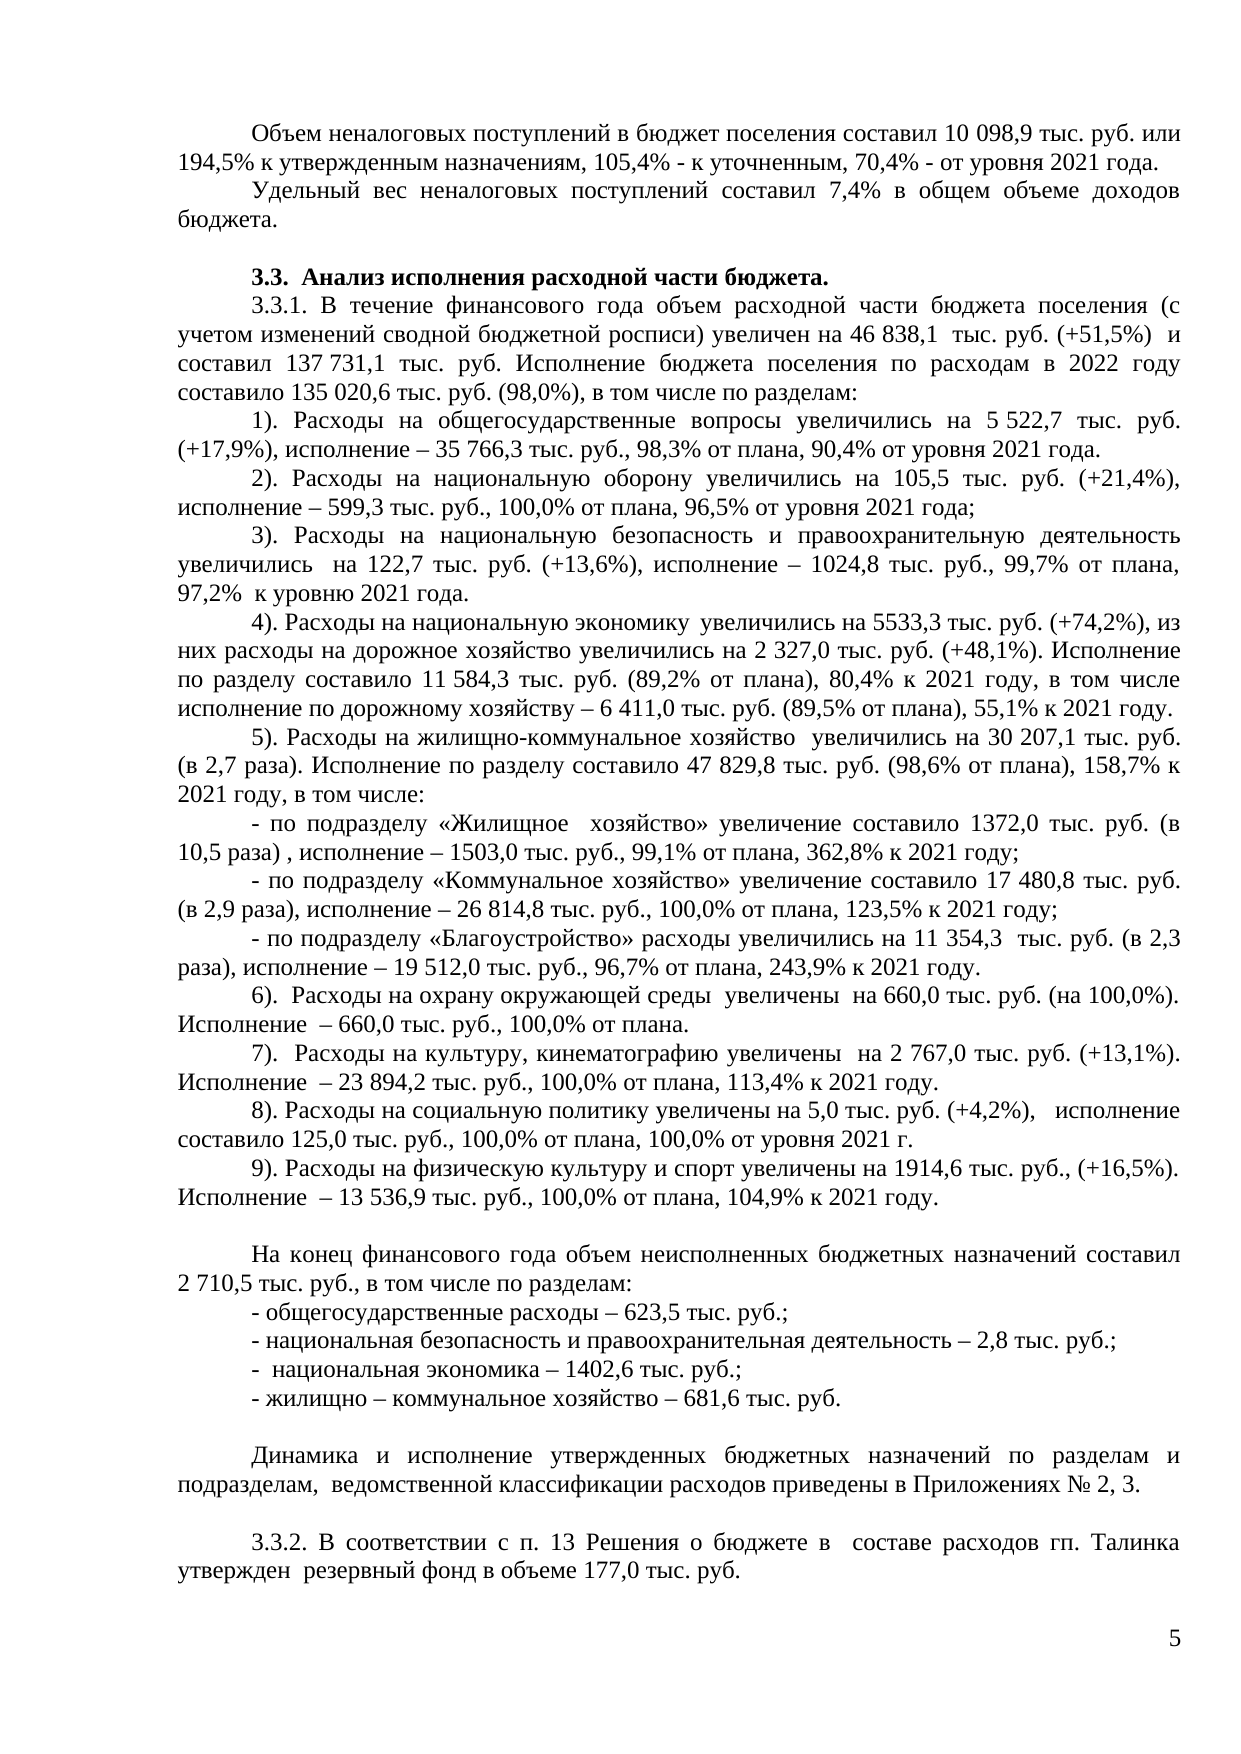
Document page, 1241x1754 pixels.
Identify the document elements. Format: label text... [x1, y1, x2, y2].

text Удельный вес неналоговых поступлений составил 7,4% в общем объеме доходов бюджета. [177, 176, 1181, 233]
text 3.3.1. В течение финансового года объем расходной части бюджета поселения (с учетом изменений сводной бюджетной росписи) увеличен на 46 838,1 тыс. руб. (+51,5%) и составил 137 731,1 тыс. руб. Исполнение бюджета поселения по расходам в 2022 году составило 135 020,6 тыс. руб. (98,0%), в том числе по разделам: [177, 291, 1181, 406]
text Динамика и исполнение утвержденных бюджетных назначений по разделам и подразделам, ведомственной классификации расходов приведены в Приложениях № 2, 3. [177, 1441, 1181, 1498]
text 3.3.2. В соответствии с п. 13 Решения о бюджете в составе расходов гп. Талинка утвержден резервный фонд в объеме 177,0 тыс. руб. [177, 1527, 1181, 1584]
text - общегосударственные расходы – 623,5 тыс. руб.; [177, 1297, 1181, 1326]
text - национальная безопасность и правоохранительная деятельность – 2,8 тыс. руб.; [177, 1326, 1181, 1354]
text 8). Расходы на социальную политику увеличены на 5,0 тыс. руб. (+4,2%), исполнение составило 125,0 тыс. руб., 100,0% от плана, 100,0% от уровня 2021 г. [177, 1096, 1181, 1153]
text 9). Расходы на физическую культуру и спорт увеличены на 1914,6 тыс. руб., (+16,5%). Исполнение – 13 536,9 тыс. руб., 100,0% от плана, 104,9% к 2021 году. [177, 1153, 1181, 1211]
text 2). Расходы на национальную оборону увеличились на 105,5 тыс. руб. (+21,4%), исполнение – 599,3 тыс. руб., 100,0% от плана, 96,5% от уровня 2021 года; [177, 463, 1181, 521]
text 5). Расходы на жилищно-коммунальное хозяйство увеличились на 30 207,1 тыс. руб. (в 2,7 раза). Исполнение по разделу составило 47 829,8 тыс. руб. (98,6% от плана), 158,7% к 2021 году, в том числе: [177, 722, 1181, 808]
text На конец финансового года объем неисполненных бюджетных назначений составил 2 710,5 тыс. руб., в том числе по разделам: [177, 1239, 1181, 1297]
text - по подразделу «Коммунальное хозяйство» увеличение составило 17 480,8 тыс. руб. (в 2,9 раза), исполнение – 26 814,8 тыс. руб., 100,0% от плана, 123,5% к 2021 году; [177, 866, 1181, 923]
text 1). Расходы на общегосударственные вопросы увеличились на 5 522,7 тыс. руб. (+17,9%), исполнение – 35 766,3 тыс. руб., 98,3% от плана, 90,4% от уровня 2021 года. [177, 406, 1181, 463]
text - жилищно – коммунальное хозяйство – 681,6 тыс. руб. [177, 1383, 1181, 1412]
text - по подразделу «Жилищное хозяйство» увеличение составило 1372,0 тыс. руб. (в 10,5 раза) , исполнение – 1503,0 тыс. руб., 99,1% от плана, 362,8% к 2021 году; [177, 808, 1181, 866]
text 4). Расходы на национальную экономику увеличились на 5533,3 тыс. руб. (+74,2%), из них расходы на дорожное хозяйство увеличились на 2 327,0 тыс. руб. (+48,1%). Исполнение по разделу составило 11 584,3 тыс. руб. (89,2% от плана), 80,4% к 2021 году, в том числе исполнение по дорожному хозяйству – 6 411,0 тыс. руб. (89,5% от плана), 55,1% к 2021 году. [177, 607, 1181, 722]
text - по подразделу «Благоустройство» расходы увеличились на 11 354,3 тыс. руб. (в 2,3 раза), исполнение – 19 512,0 тыс. руб., 96,7% от плана, 243,9% к 2021 году. [177, 923, 1181, 981]
text - национальная экономика – 1402,6 тыс. руб.; [177, 1354, 1181, 1383]
text 6). Расходы на охрану окружающей среды увеличены на 660,0 тыс. руб. (на 100,0%). Исполнение – 660,0 тыс. руб., 100,0% от плана. [177, 981, 1181, 1038]
text 7). Расходы на культуру, кинематографию увеличены на 2 767,0 тыс. руб. (+13,1%). Исполнение – 23 894,2 тыс. руб., 100,0% от плана, 113,4% к 2021 году. [177, 1038, 1181, 1096]
text Объем неналоговых поступлений в бюджет поселения составил 10 098,9 тыс. руб. или 194,5% к утвержденным назначениям, 105,4% - к уточненным, 70,4% - от уровня 2021 года. [177, 118, 1181, 176]
text 3). Расходы на национальную безопасность и правоохранительную деятельность увеличились на 122,7 тыс. руб. (+13,6%), исполнение – 1024,8 тыс. руб., 99,7% от плана, 97,2% к уровню 2021 года. [177, 521, 1181, 607]
text 3.3. Анализ исполнения расходной части бюджета. [177, 262, 1181, 291]
